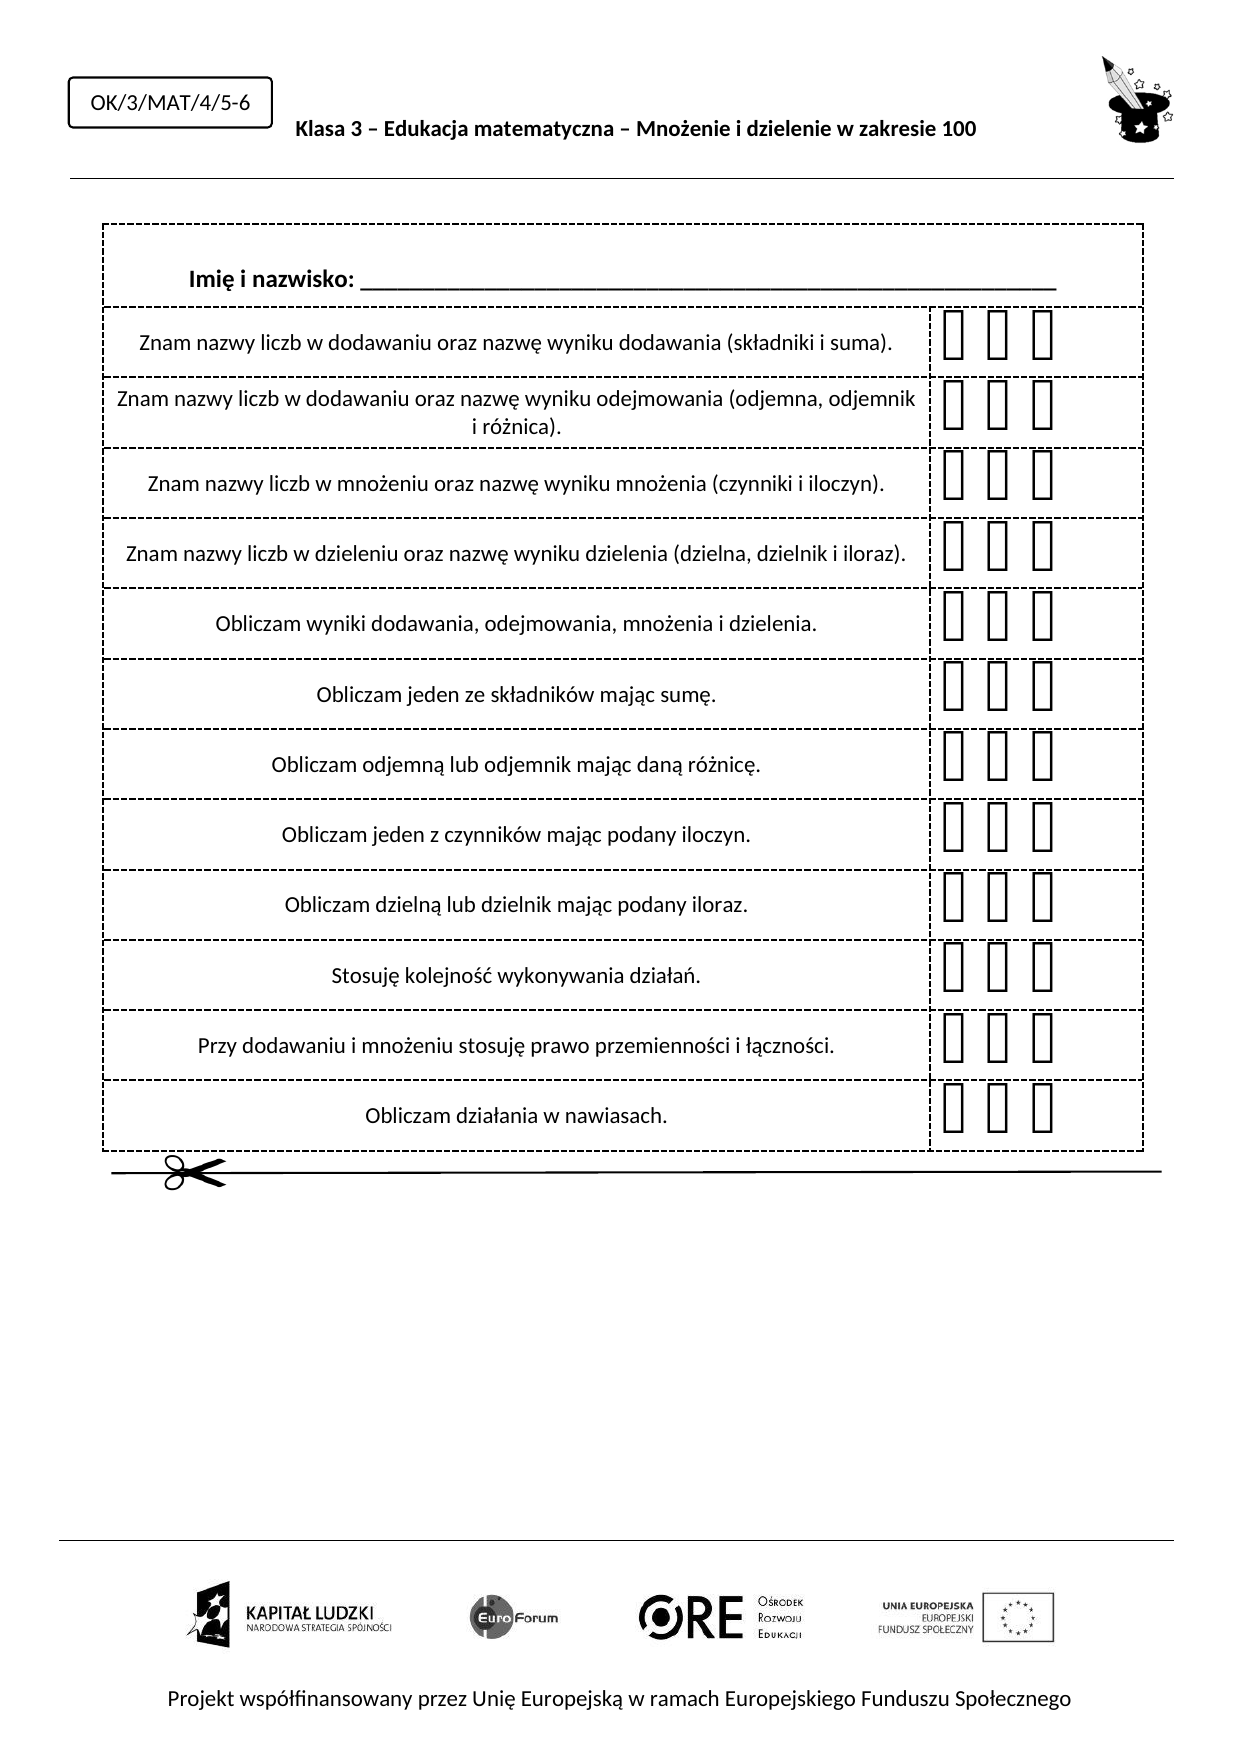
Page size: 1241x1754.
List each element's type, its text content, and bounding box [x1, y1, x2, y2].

table_cell Stosuję kolejność wykonywania działań. [103, 939, 930, 1009]
table_cell Obliczam wyniki dodawania, odejmowania, mnożenia i dzielenia. [103, 587, 930, 657]
table_cell [930, 1009, 1143, 1079]
table_cell [930, 798, 1143, 868]
table_cell [930, 587, 1143, 657]
picture [1090, 53, 1183, 145]
picture [163, 1175, 228, 1192]
table_cell [930, 658, 1143, 728]
table_cell [930, 306, 1143, 376]
table_cell [930, 869, 1143, 939]
table_cell Obliczam jeden z czynników mając podany iloczyn. [103, 798, 930, 868]
picture [148, 1564, 1092, 1664]
table_cell Obliczam działania w nawiasach. [103, 1079, 930, 1150]
table_cell [930, 1079, 1143, 1150]
table_cell Obliczam jeden ze składników mając sumę. [103, 658, 930, 728]
table_cell Obliczam odjemną lub odjemnik mając daną różnicę. [103, 728, 930, 798]
table_cell Znam nazwy liczb w dodawaniu oraz nazwę wyniku odejmowania (odjemna, odjemnik i różnica). [103, 376, 930, 447]
table_cell Znam nazwy liczb w dzieleniu oraz nazwę wyniku dzielenia (dzielna, dzielnik i iloraz). [103, 517, 930, 587]
table_cell Obliczam dzielną lub dzielnik mając podany iloraz. [103, 869, 930, 939]
table_cell Znam nazwy liczb w dodawaniu oraz nazwę wyniku dodawania (składniki i suma). [103, 306, 930, 376]
table_cell [930, 517, 1143, 587]
table_cell Przy dodawaniu i mnożeniu stosuję prawo przemienności i łączności. [103, 1009, 930, 1079]
table_cell [930, 939, 1143, 1009]
table_header Imię i nazwisko: ________________________________________________________ [103, 223, 1143, 306]
table_cell Znam nazwy liczb w mnożeniu oraz nazwę wyniku mnożenia (czynniki i iloczyn). [103, 447, 930, 517]
table_cell [930, 376, 1143, 447]
table_cell [930, 728, 1143, 798]
table_cell [930, 447, 1143, 517]
picture [163, 1154, 228, 1172]
